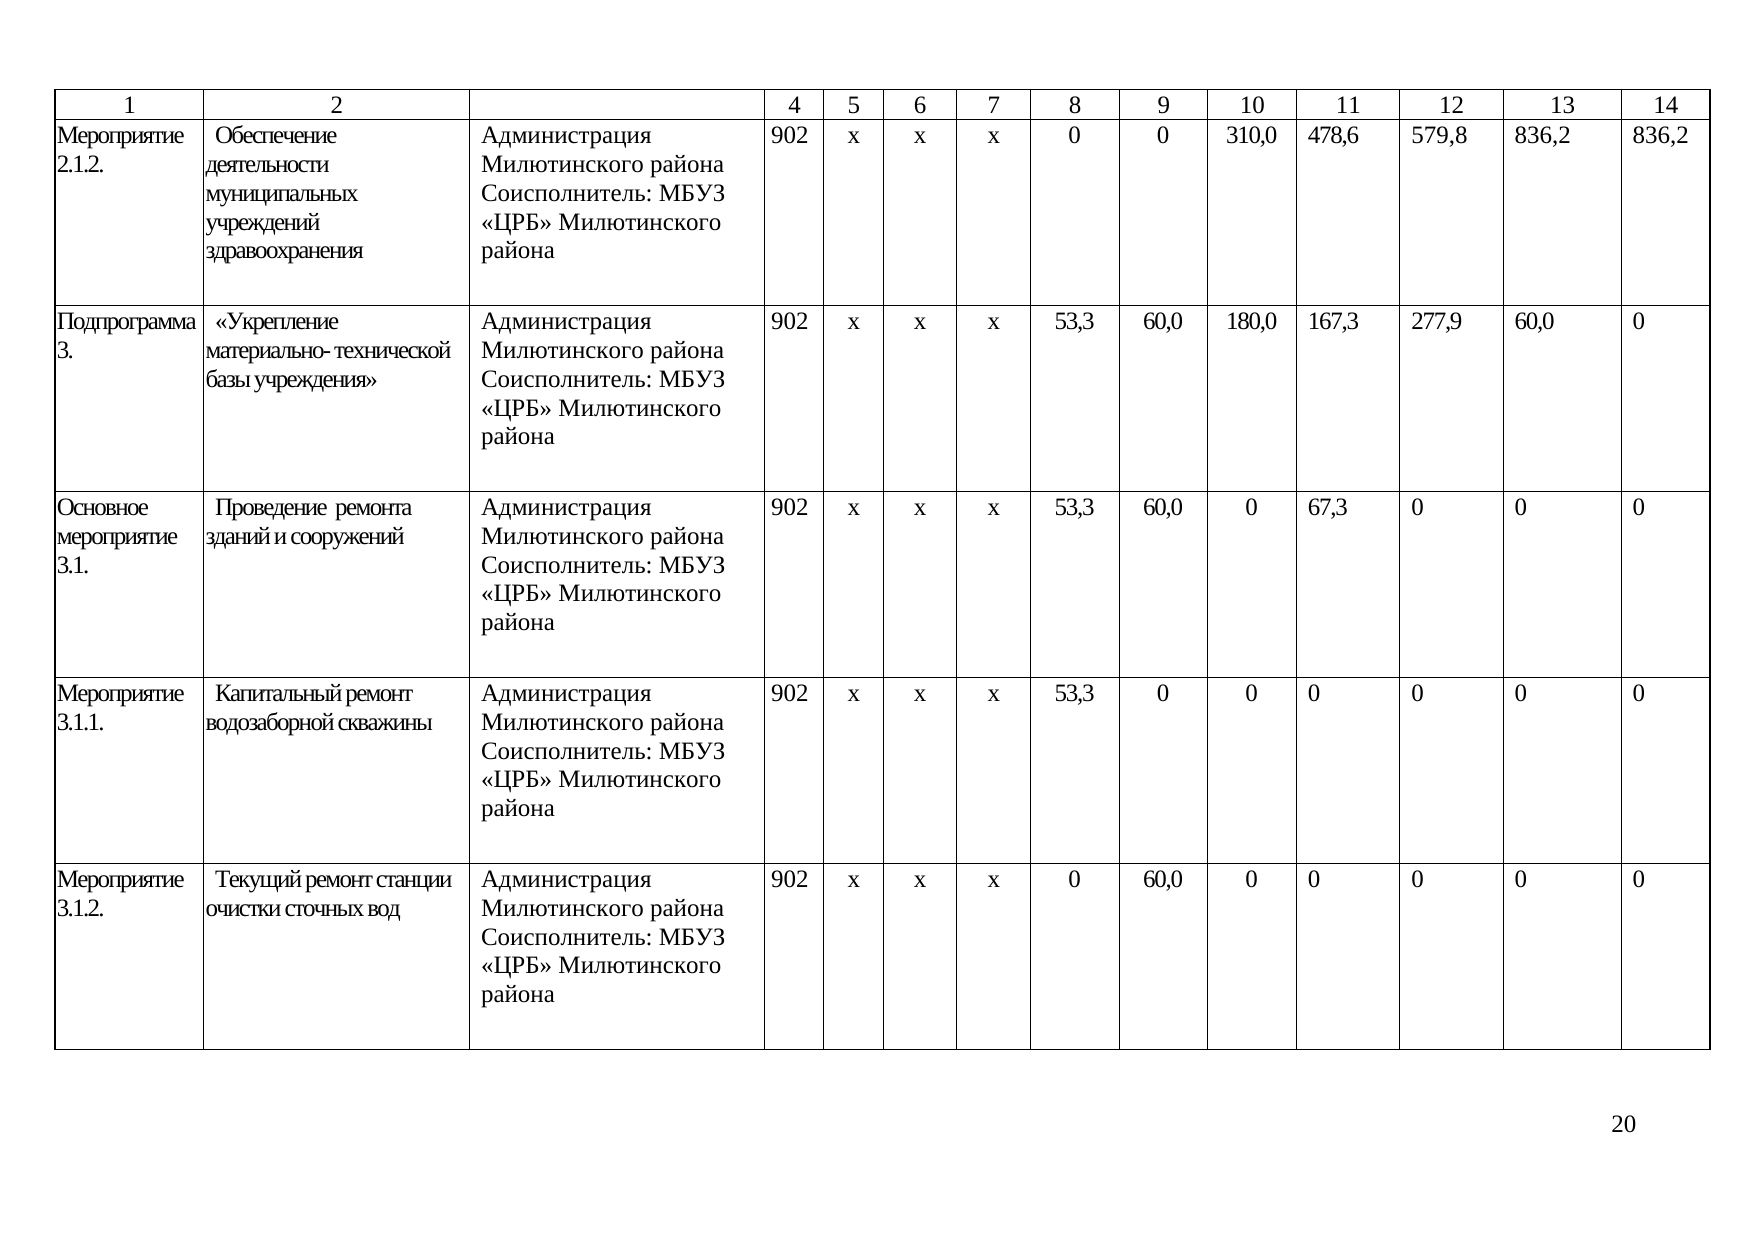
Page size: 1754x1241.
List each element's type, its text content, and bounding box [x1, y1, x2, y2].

table_cell 310,0 [1208, 120, 1296, 305]
table_header 2 [204, 90, 469, 119]
table_cell «Укрепление материально- технической базы учреждения» [204, 306, 469, 491]
table_cell 53,3 [1031, 678, 1119, 863]
table_cell х [957, 492, 1030, 677]
table_header 11 [1297, 90, 1399, 119]
table_cell Проведение ремонта зданий и сооружений [204, 492, 469, 677]
table_cell 0 [1208, 678, 1296, 863]
table_cell Мероприятие 2.1.2. [56, 120, 203, 305]
table_header 14 [1622, 90, 1709, 119]
table_header 5 [824, 90, 883, 119]
table_cell 0 [1504, 492, 1621, 677]
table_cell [470, 120, 764, 305]
table_cell 0 [1622, 492, 1709, 677]
table_cell 0 [1400, 492, 1503, 677]
table_cell 0 [1400, 678, 1503, 863]
table_header 1 [56, 90, 203, 119]
table_cell 478,6 [1297, 120, 1399, 305]
table_cell 60,0 [1120, 306, 1207, 491]
table_cell 53,3 [1031, 492, 1119, 677]
table_header 8 [1031, 90, 1119, 119]
table_cell 277,9 [1400, 306, 1503, 491]
table_header 4 [765, 90, 823, 119]
table_cell 902 [765, 678, 823, 863]
table_header 7 [957, 90, 1030, 119]
table_cell 836,2 [1504, 120, 1621, 305]
table_cell Текущий ремонт станции очистки сточных вод [204, 864, 469, 1049]
table_cell 836,2 [1622, 120, 1709, 305]
table_cell х [957, 678, 1030, 863]
table_cell 902 [765, 864, 823, 1049]
table_cell х [957, 864, 1030, 1049]
table_cell Подпрограмма 3. [56, 306, 203, 491]
table_cell х [824, 120, 883, 305]
table_cell х [884, 864, 956, 1049]
table_cell х [884, 120, 956, 305]
table_cell Мероприятие 3.1.1. [56, 678, 203, 863]
table_cell Администрация Милютинского района Соисполнитель: МБУЗ «ЦРБ» Милютинского района [470, 678, 764, 863]
table_cell 167,3 [1297, 306, 1399, 491]
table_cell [470, 864, 764, 1049]
table_cell 0 [1031, 864, 1119, 1049]
table_cell х [824, 864, 883, 1049]
table_cell 67,3 [1297, 492, 1399, 677]
table_cell 579,8 [1400, 120, 1503, 305]
table_header 6 [884, 90, 956, 119]
table_cell 0 [1120, 678, 1207, 863]
table_cell 0 [1622, 864, 1709, 1049]
table_cell х [884, 492, 956, 677]
table_cell 0 [1031, 120, 1119, 305]
table_header 9 [1120, 90, 1207, 119]
table_cell х [884, 678, 956, 863]
table_header 10 [1208, 90, 1296, 119]
table_cell 0 [1297, 678, 1399, 863]
table_cell Основное мероприятие 3.1. [56, 492, 203, 677]
table_cell 0 [1208, 492, 1296, 677]
table_cell 60,0 [1504, 306, 1621, 491]
table_cell 0 [1297, 864, 1399, 1049]
table_cell 60,0 [1120, 492, 1207, 677]
table_header [470, 90, 764, 119]
table_cell 0 [1400, 864, 1503, 1049]
table_cell 0 [1208, 864, 1296, 1049]
table_cell 60,0 [1120, 864, 1207, 1049]
table_cell 902 [765, 120, 823, 305]
table_cell Администрация Милютинского района Соисполнитель: МБУЗ «ЦРБ» Милютинского района [470, 306, 764, 491]
table_cell 902 [765, 306, 823, 491]
table_cell х [824, 492, 883, 677]
table_cell 180,0 [1208, 306, 1296, 491]
table_cell Администрация Милютинского района Соисполнитель: МБУЗ «ЦРБ» Милютинского района [470, 492, 764, 677]
table_cell х [824, 306, 883, 491]
table_cell 0 [1504, 678, 1621, 863]
table_cell 0 [1504, 864, 1621, 1049]
table_cell Мероприятие 3.1.2. [56, 864, 203, 1049]
table_cell 902 [765, 492, 823, 677]
table_header 13 [1504, 90, 1621, 119]
table_cell Капитальный ремонт водозаборной скважины [204, 678, 469, 863]
table_cell 53,3 [1031, 306, 1119, 491]
table_cell х [957, 120, 1030, 305]
table_cell Обеспечение деятельности муниципальных учреждений здравоохранения [204, 120, 469, 305]
table_cell х [884, 306, 956, 491]
table_cell х [957, 306, 1030, 491]
table_cell х [824, 678, 883, 863]
table_cell 0 [1120, 120, 1207, 305]
table_cell 0 [1622, 678, 1709, 863]
table_cell 0 [1622, 306, 1709, 491]
table_header 12 [1400, 90, 1503, 119]
